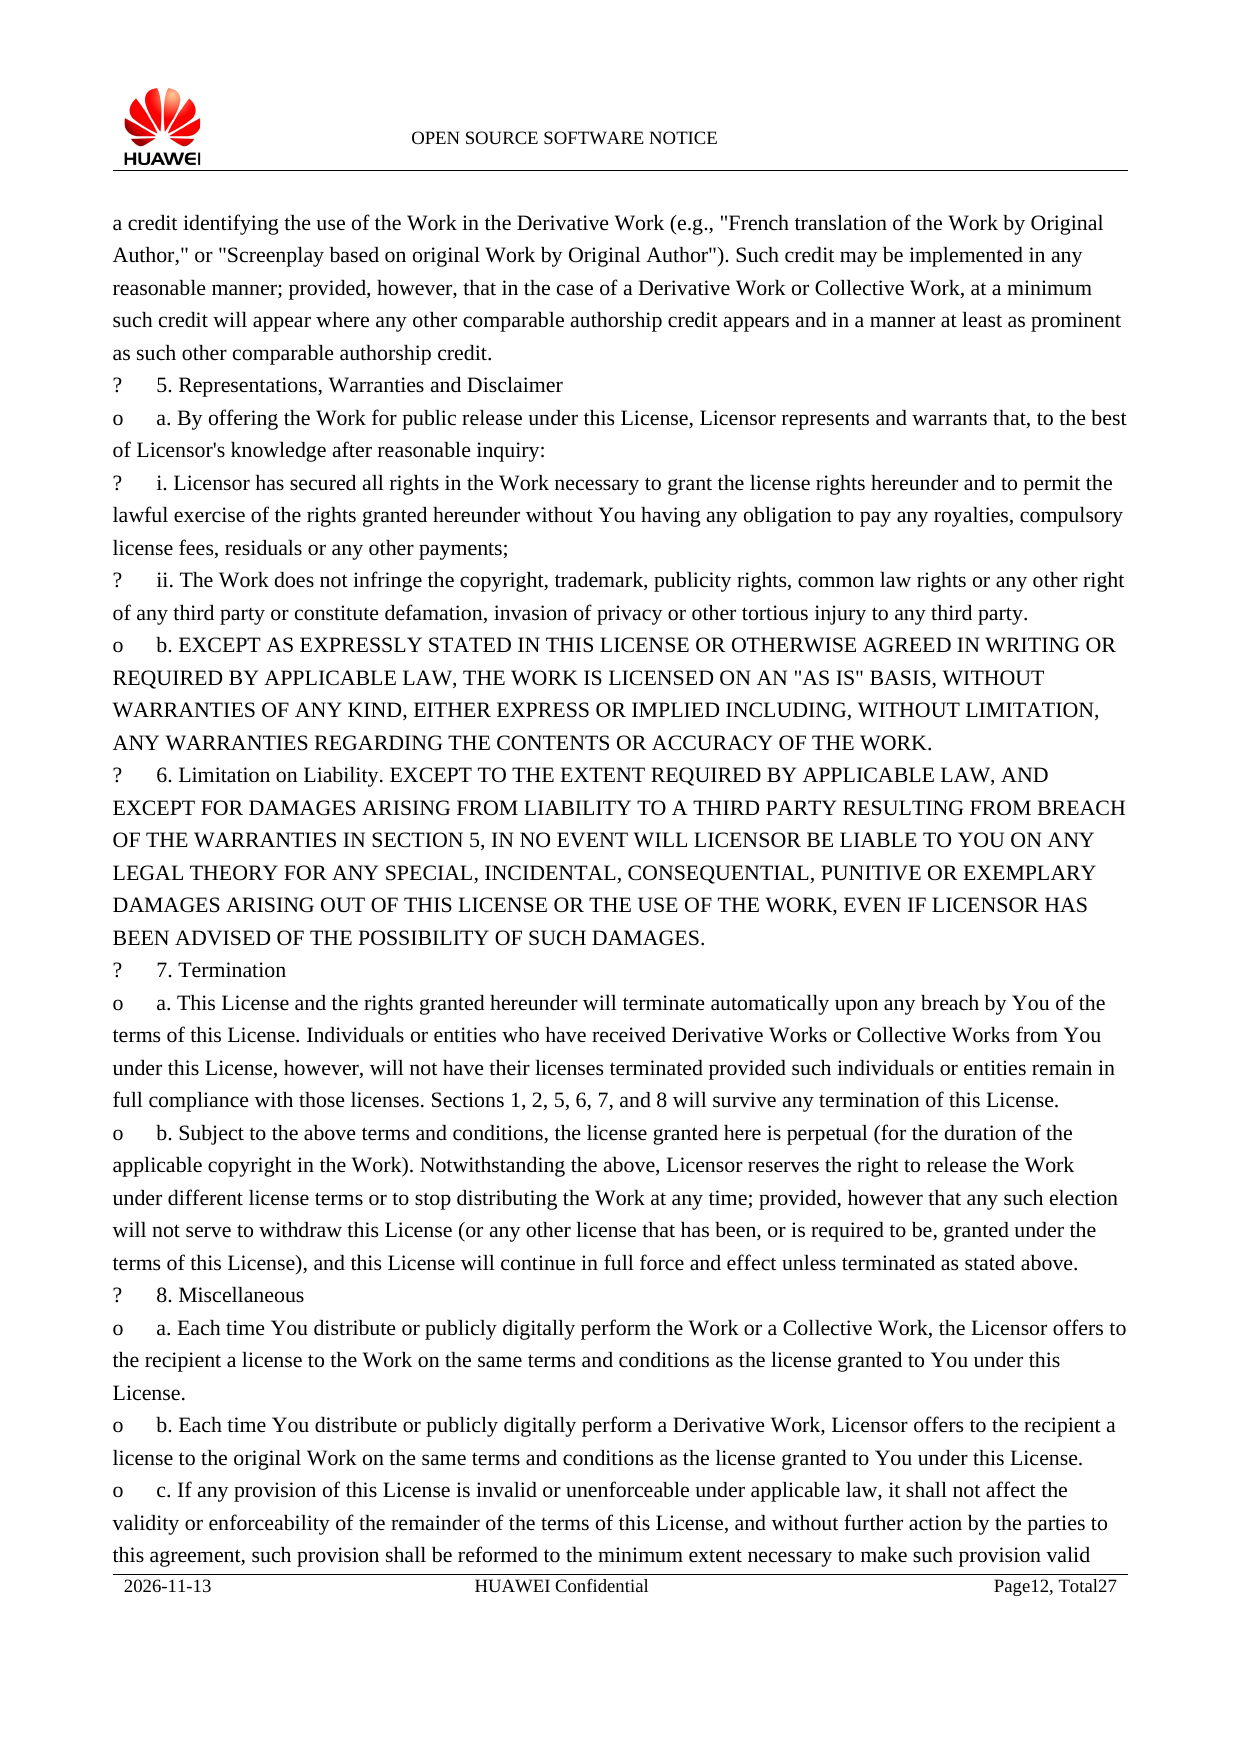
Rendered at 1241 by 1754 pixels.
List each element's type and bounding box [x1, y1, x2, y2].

picture [124, 88, 201, 165]
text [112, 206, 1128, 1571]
